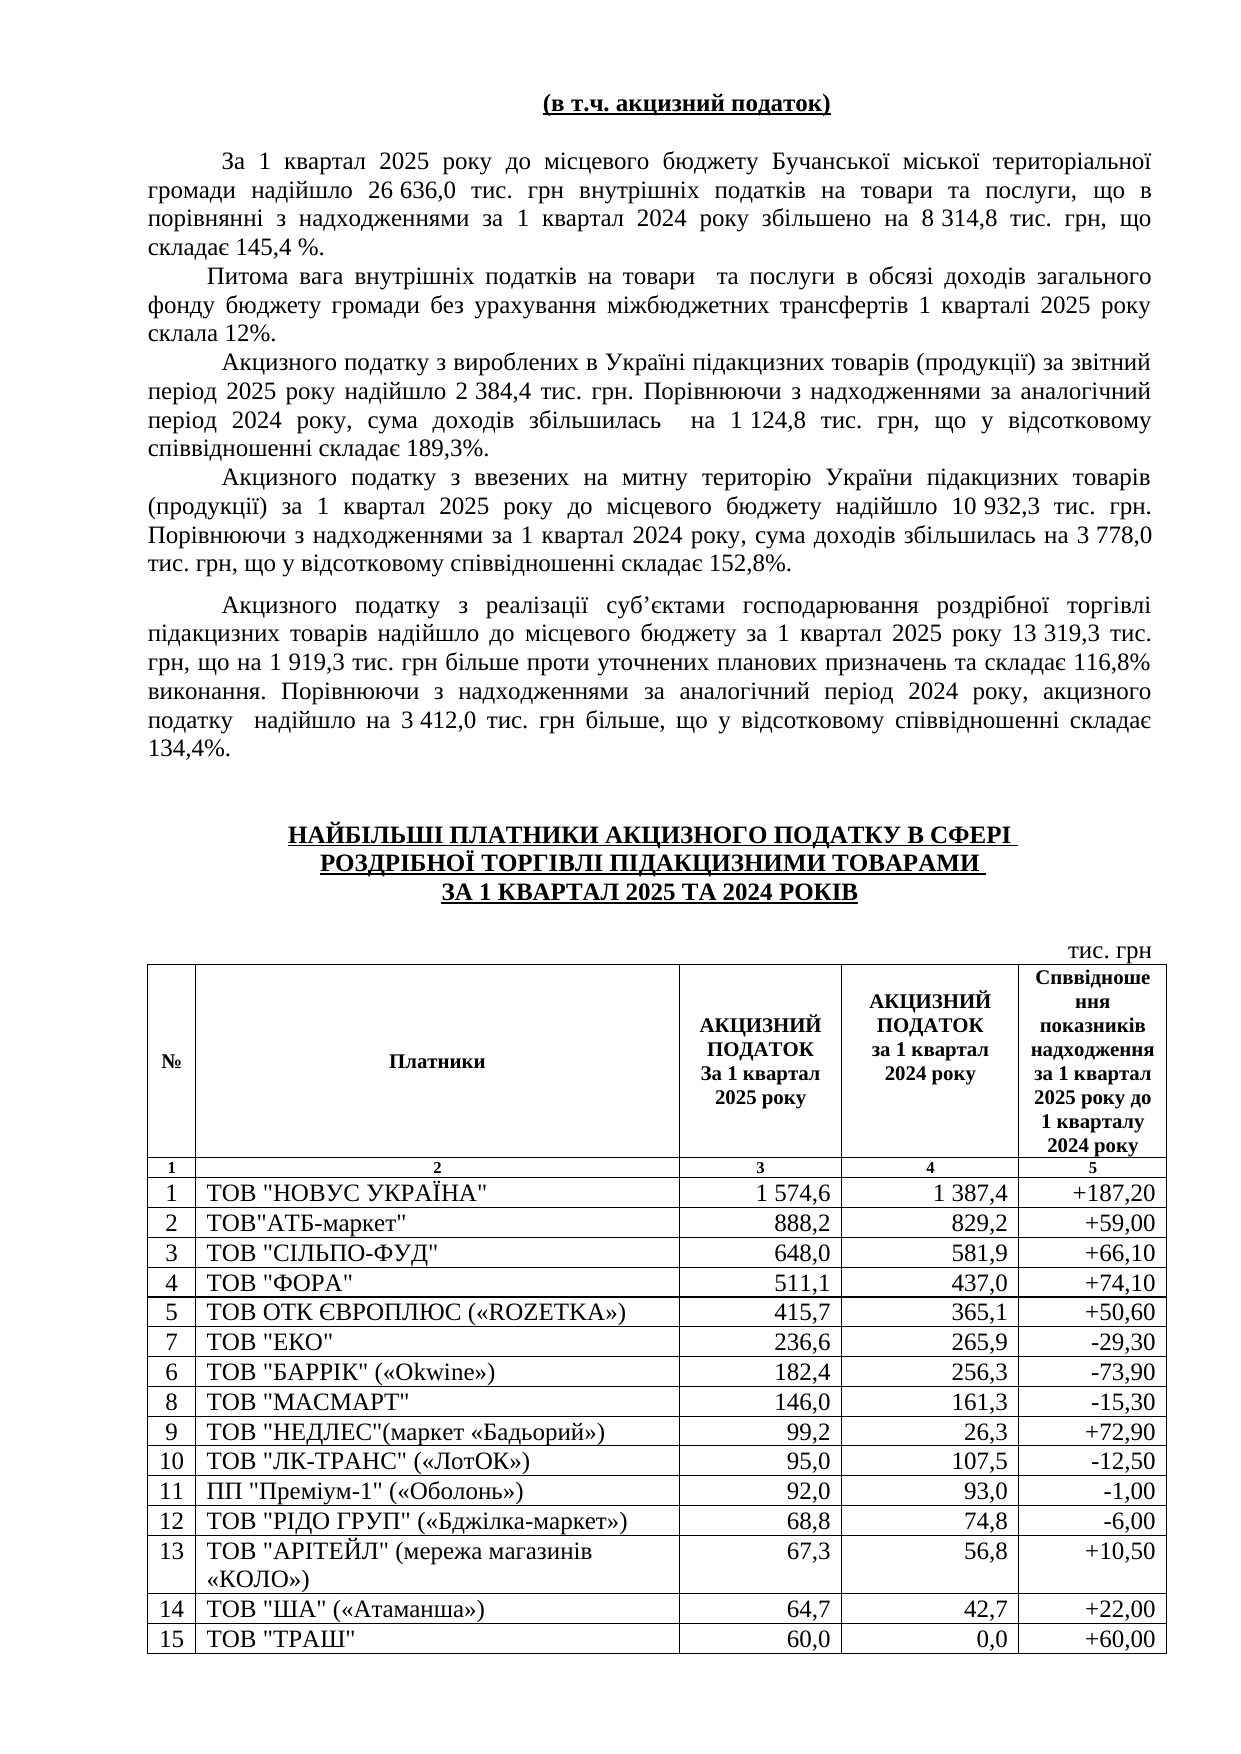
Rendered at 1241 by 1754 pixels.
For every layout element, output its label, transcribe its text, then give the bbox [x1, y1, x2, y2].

table_cell 1 [148, 1158, 195, 1177]
table_cell ТОВ "АРІТЕЙЛ" (мережа магазинів «КОЛО») [196, 1536, 679, 1593]
table_cell ТОВ "ФОРА" [196, 1268, 679, 1296]
table_cell 56,8 [842, 1536, 1018, 1593]
table_cell 67,3 [680, 1536, 841, 1593]
table_cell 888,2 [680, 1208, 841, 1237]
table_cell 1 [148, 1178, 195, 1207]
table_cell 64,7 [680, 1594, 841, 1623]
table_cell ТОВ"АТБ-маркет" [196, 1208, 679, 1237]
table_cell 60,0 [680, 1624, 841, 1653]
table_cell ТОВ "ЕКО" [196, 1327, 679, 1356]
table_cell -29,30 [1019, 1327, 1166, 1356]
table_cell 15 [148, 1624, 195, 1653]
table_cell 161,3 [842, 1387, 1018, 1416]
text ЗА 1 квартал 2025 та 2024 РОКів [148, 877, 1152, 906]
text Акцизного податку з ввезених на митну територію України підакцизних товарів (продукції) за 1 квартал 2025 року до місцевого бюджету надійшло 10 932,3 тис. грн. Порівнюючи з надходженнями за 1 квартал 2024 року, сума доходів збільшилась на 3 778,0 тис. грн, що у відсотковому співвідношенні складає 152,8%. [148, 462, 1152, 577]
table_cell 92,0 [680, 1476, 841, 1505]
table_cell +66,10 [1019, 1238, 1166, 1267]
table_cell 10 [148, 1446, 195, 1475]
table_cell 7 [148, 1327, 195, 1356]
table_cell +187,20 [1019, 1178, 1166, 1207]
table_header АКЦИЗНИЙ ПОДАТОК За 1 квартал 2025 року [680, 965, 841, 1157]
table_cell 107,5 [842, 1446, 1018, 1475]
table_cell 95,0 [680, 1446, 841, 1475]
table_cell ТОВ "РІДО ГРУП" («Бджілка-маркет») [196, 1506, 679, 1535]
text Питома вага внутрішніх податків на товари та послуги в обсязі доходів загального фонду бюджету громади без урахування міжбюджетних трансфертів 1 кварталі 2025 року склала 12%. [148, 261, 1152, 347]
text Найбільші платники акцизного податку в сфері [148, 820, 1152, 848]
table_cell ТОВ ОТК ЄВРОПЛЮС («ROZETKA») [196, 1298, 679, 1326]
table_cell 581,9 [842, 1238, 1018, 1267]
table_cell +22,00 [1019, 1594, 1166, 1623]
table_cell 415,7 [680, 1298, 841, 1326]
table_cell ТОВ "ША" («Атаманша») [196, 1594, 679, 1623]
table_cell 8 [148, 1387, 195, 1416]
table_cell ТОВ "БАРРIК" («Okwine») [196, 1357, 679, 1386]
table_cell 11 [148, 1476, 195, 1505]
table_cell 1 574,6 [680, 1178, 841, 1207]
table_cell 2 [196, 1158, 679, 1177]
table_cell 1 387,4 [842, 1178, 1018, 1207]
table_cell +74,10 [1019, 1268, 1166, 1296]
table_cell 3 [680, 1158, 841, 1177]
table_cell 74,8 [842, 1506, 1018, 1535]
text роздрібної торгівлі підакцизними товарами [148, 848, 1152, 877]
table_cell 365,1 [842, 1298, 1018, 1326]
table_cell 68,8 [680, 1506, 841, 1535]
table_cell 12 [148, 1506, 195, 1535]
table_cell -73,90 [1019, 1357, 1166, 1386]
table_cell 2 [148, 1208, 195, 1237]
table_cell +72,90 [1019, 1417, 1166, 1445]
table_header Платники [196, 965, 679, 1157]
table_header № [148, 965, 195, 1157]
table_cell +60,00 [1019, 1624, 1166, 1653]
table_cell 256,3 [842, 1357, 1018, 1386]
table_cell ПП "Преміум-1" («Оболонь») [196, 1476, 679, 1505]
text Акцизного податку з вироблених в Україні підакцизних товарів (продукції) за звітний період 2025 року надійшло 2 384,4 тис. грн. Порівнюючи з надходженнями за аналогічний період 2024 року, сума доходів збільшилась на 1 124,8 тис. грн, що у відсотковому співвідношенні складає 189,3%. [148, 347, 1152, 462]
table_header Спввідношення показників надходження за 1 квартал 2025 року до 1 кварталу 2024 року [1019, 965, 1166, 1157]
text тис. грн [148, 935, 1152, 963]
table_cell -1,00 [1019, 1476, 1166, 1505]
table_cell 236,6 [680, 1327, 841, 1356]
table_header АКЦИЗНИЙ ПОДАТОК за 1 квартал 2024 року [842, 965, 1018, 1157]
table_cell 14 [148, 1594, 195, 1623]
table_cell +10,50 [1019, 1536, 1166, 1593]
text За 1 квартал 2025 року до місцевого бюджету Бучанської міської територіальної громади надійшло 26 636,0 тис. грн внутрішніх податків на товари та послуги, що в порівнянні з надходженнями за 1 квартал 2024 року збільшено на 8 314,8 тис. грн, що складає 145,4 %. [148, 146, 1152, 261]
table_cell -6,00 [1019, 1506, 1166, 1535]
table_cell 265,9 [842, 1327, 1018, 1356]
table_cell 5 [148, 1298, 195, 1326]
table_cell 829,2 [842, 1208, 1018, 1237]
table_cell ТОВ "ТРАШ" [196, 1624, 679, 1653]
table_cell 182,4 [680, 1357, 841, 1386]
table_cell 6 [148, 1357, 195, 1386]
table_cell 3 [148, 1238, 195, 1267]
table_cell ТОВ "МАСМАРТ" [196, 1387, 679, 1416]
table_cell 146,0 [680, 1387, 841, 1416]
table_cell 4 [148, 1268, 195, 1296]
table_cell ТОВ "НОВУС УКРАЇНА" [196, 1178, 679, 1207]
table_cell 13 [148, 1536, 195, 1593]
table_cell 511,1 [680, 1268, 841, 1296]
table_cell +50,60 [1019, 1298, 1166, 1326]
table_cell +59,00 [1019, 1208, 1166, 1237]
table_cell 9 [148, 1417, 195, 1445]
table_cell 42,7 [842, 1594, 1018, 1623]
table_cell 0,0 [842, 1624, 1018, 1653]
table_cell -12,50 [1019, 1446, 1166, 1475]
table_cell 437,0 [842, 1268, 1018, 1296]
table_cell ТОВ "ЛК-ТРАНС" («ЛотОК») [196, 1446, 679, 1475]
table_cell 4 [842, 1158, 1018, 1177]
text (в т.ч. акцизний податок) [148, 88, 1152, 117]
table_cell 648,0 [680, 1238, 841, 1267]
table_cell ТОВ "НЕДЛЕС"(маркет «Бадьорий») [196, 1417, 679, 1445]
table_cell -15,30 [1019, 1387, 1166, 1416]
table_cell 99,2 [680, 1417, 841, 1445]
table_cell 93,0 [842, 1476, 1018, 1505]
table_cell ТОВ "СІЛЬПО-ФУД" [196, 1238, 679, 1267]
text Акцизного податку з реалізації суб’єктами господарювання роздрібної торгівлі підакцизних товарів надійшло до місцевого бюджету за 1 квартал 2025 року 13 319,3 тис. грн, що на 1 919,3 тис. грн більше проти уточнених планових призначень та складає 116,8% виконання. Порівнюючи з надходженнями за аналогічний період 2024 року, акцизного податку надійшло на 3 412,0 тис. грн більше, що у відсотковому співвідношенні складає 134,4%. [148, 590, 1152, 762]
table_cell 5 [1019, 1158, 1166, 1177]
table_cell 26,3 [842, 1417, 1018, 1445]
